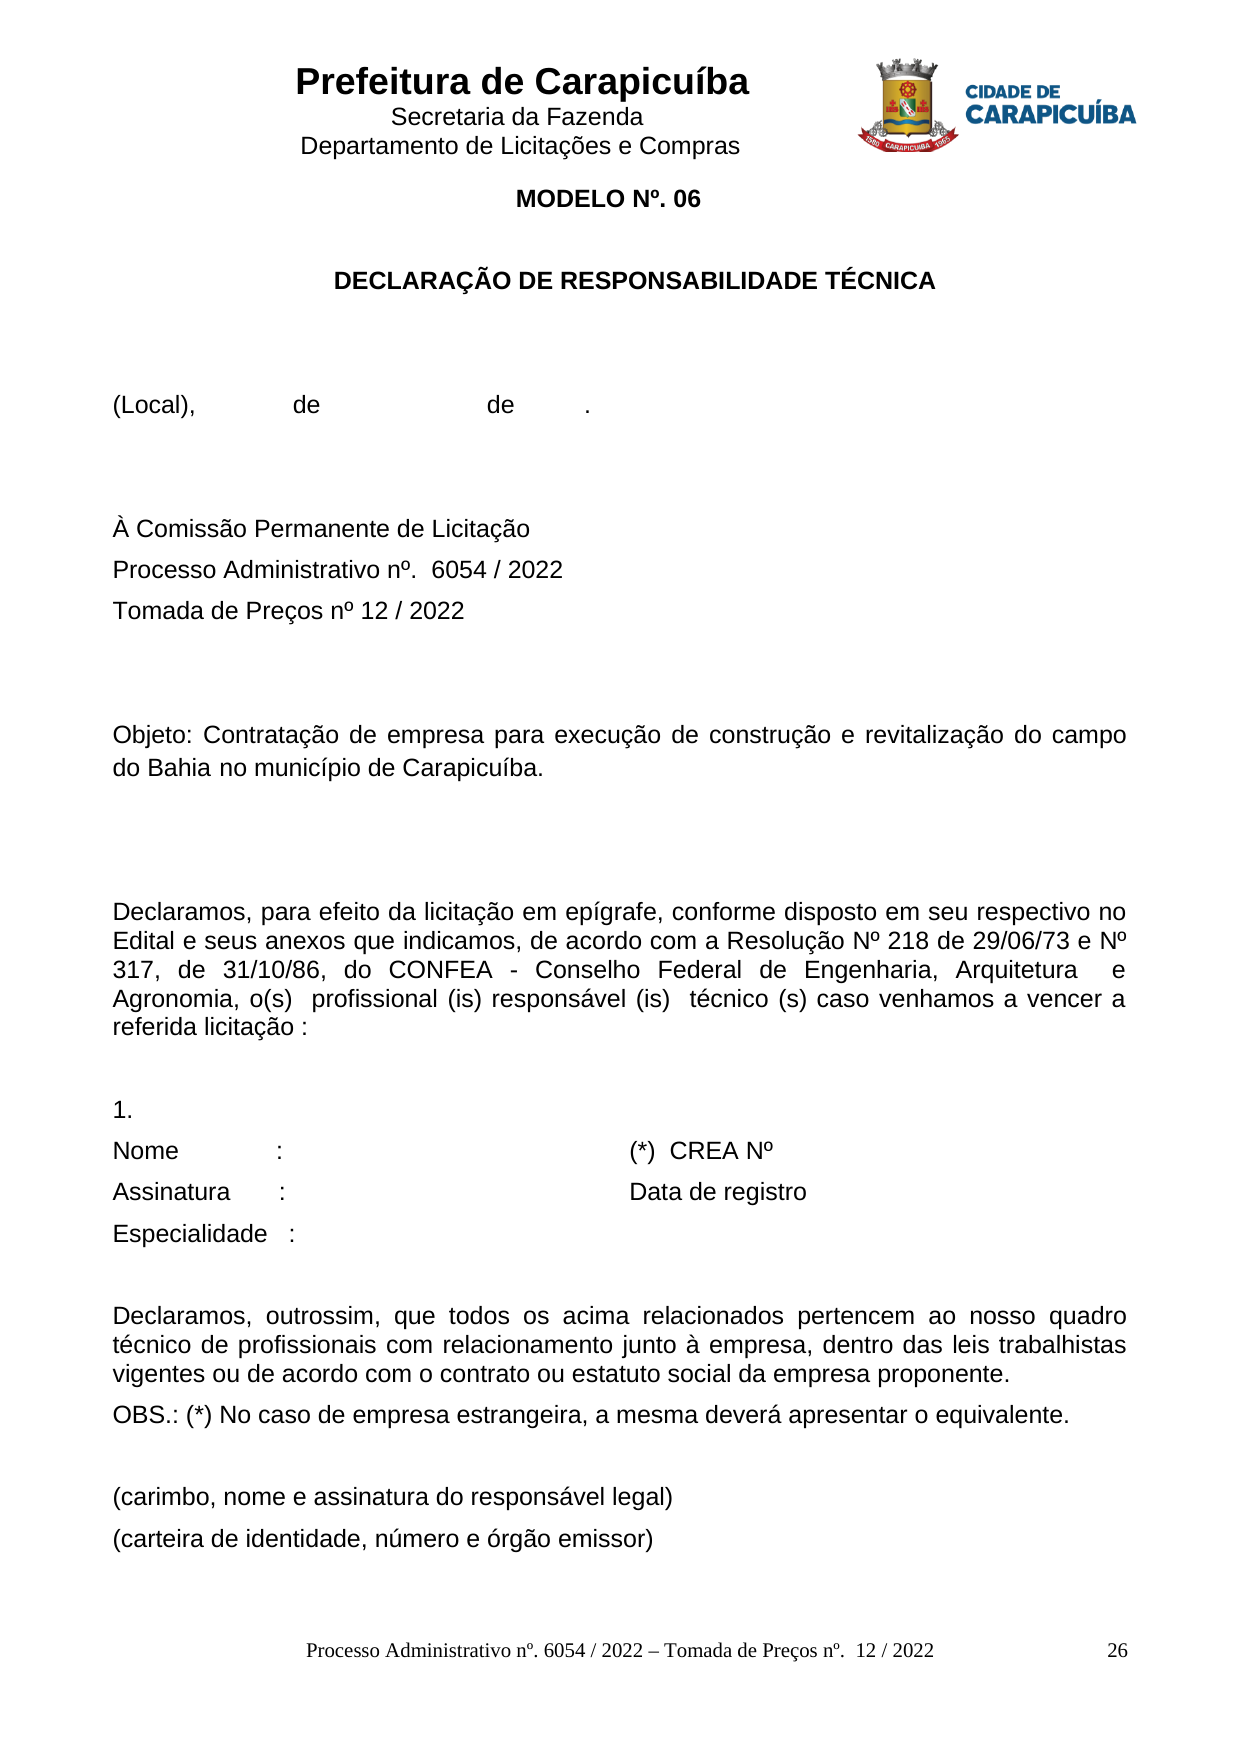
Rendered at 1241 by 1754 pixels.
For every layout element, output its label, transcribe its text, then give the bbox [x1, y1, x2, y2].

text (carteira de identidade, número e órgão emissor) [112, 1523, 1128, 1552]
text Tomada de Preços nº 12 / 2022 [112, 596, 1104, 625]
text Processo Administrativo nº. 6054 / 2022 [112, 555, 1104, 584]
picture [857, 57, 1139, 152]
text Nome : (*) CREA Nº [112, 1136, 1104, 1165]
text À Comissão Permanente de Licitação [112, 514, 1104, 542]
text (carimbo, nome e assinatura do responsável legal) [112, 1482, 1128, 1511]
text Objeto: Contratação de empresa para execução de construção e revitalização do campo do Bahia no município de Carapicuíba. [112, 720, 1128, 782]
text Declaramos, outrossim, que todos os acima relacionados pertencem ao nosso quadro técnico de profissionais com relacionamento junto à empresa, dentro das leis trabalhistas vigentes ou de acordo com o contrato ou estatuto social da empresa proponente. [112, 1301, 1128, 1387]
text MODELO Nº. 06 [112, 184, 1104, 212]
text (Local), de de . [112, 390, 1104, 419]
text OBS.: (*) No caso de empresa estrangeira, a mesma deverá apresentar o equivalente. [112, 1400, 1128, 1428]
text Declaramos, para efeito da licitação em epígrafe, conforme disposto em seu respectivo no Edital e seus anexos que indicamos, de acordo com a Resolução Nº 218 de 29/06/73 e Nº 317, de 31/10/86, do CONFEA - Conselho Federal de Engenharia, Arquitetura e Agronomia, o(s) profissional (is) responsável (is) técnico (s) caso venhamos a vencer a referida licitação : [112, 897, 1128, 1041]
text 1. [112, 1095, 1104, 1123]
text Especialidade : [112, 1218, 1104, 1247]
text Assinatura : Data de registro [112, 1177, 1104, 1206]
text DECLARAÇÃO DE RESPONSABILIDADE TÉCNICA [112, 266, 1104, 295]
